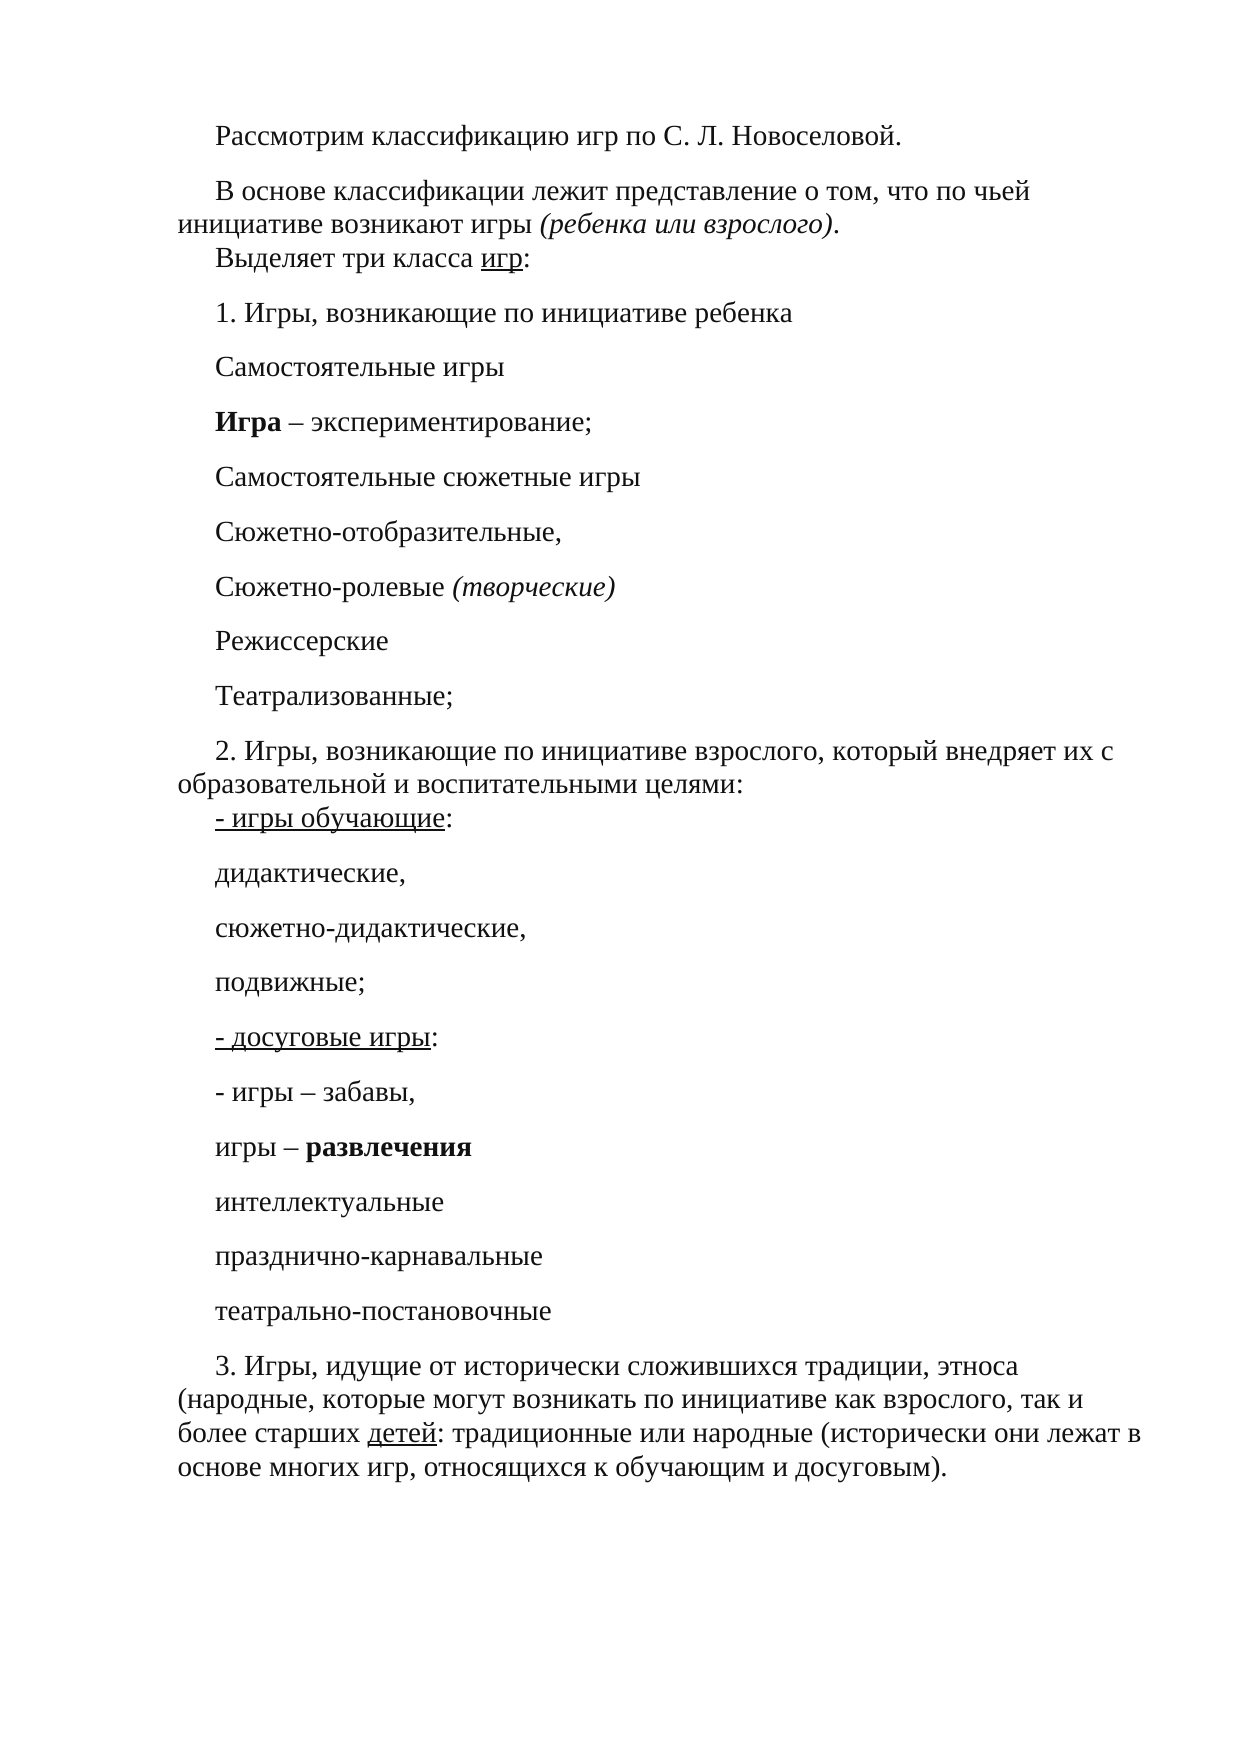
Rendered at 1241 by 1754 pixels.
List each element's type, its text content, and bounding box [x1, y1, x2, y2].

text Игра – экспериментирование; [177, 404, 1152, 438]
text 2. Игры, возникающие по инициативе взрослого, который внедряет их с образовательной и воспитательными целями: [177, 733, 1152, 800]
text В основе классификации лежит представление о том, что по чьей инициативе возникают игры (ребенка или взрослого). [177, 173, 1152, 240]
text - игры – забавы, [177, 1074, 1152, 1108]
text Сюжетно-ролевые (творческие) [177, 569, 1152, 602]
text подвижные; [177, 964, 1152, 998]
text Самостоятельные игры [177, 349, 1152, 383]
text Сюжетно-отобразительные, [177, 514, 1152, 547]
text - игры обучающие: [177, 800, 1152, 834]
text Режиссерские [177, 623, 1152, 657]
text Рассмотрим классификацию игр по С. Л. Новоселовой. [177, 118, 1152, 152]
text игры – развлечения [177, 1129, 1152, 1162]
text празднично-карнавальные [177, 1238, 1152, 1272]
text дидактические, [177, 855, 1152, 888]
text интеллектуальные [177, 1184, 1152, 1217]
text Театрализованные; [177, 678, 1152, 712]
text Самостоятельные сюжетные игры [177, 459, 1152, 493]
text 3. Игры, идущие от исторически сложившихся традиции, этноса (народные, которые могут возникать по инициативе как взрослого, так и более старших детей: традиционные или народные (исторически они лежат в основе многих игр, относящихся к обучающим и досуговым). [177, 1348, 1152, 1482]
text 1. Игры, возникающие по инициативе ребенка [177, 295, 1152, 328]
text Выделяет три класса игр: [177, 240, 1152, 273]
text театрально-постановочные [177, 1293, 1152, 1327]
text сюжетно-дидактические, [177, 910, 1152, 943]
text - досуговые игры: [177, 1019, 1152, 1053]
